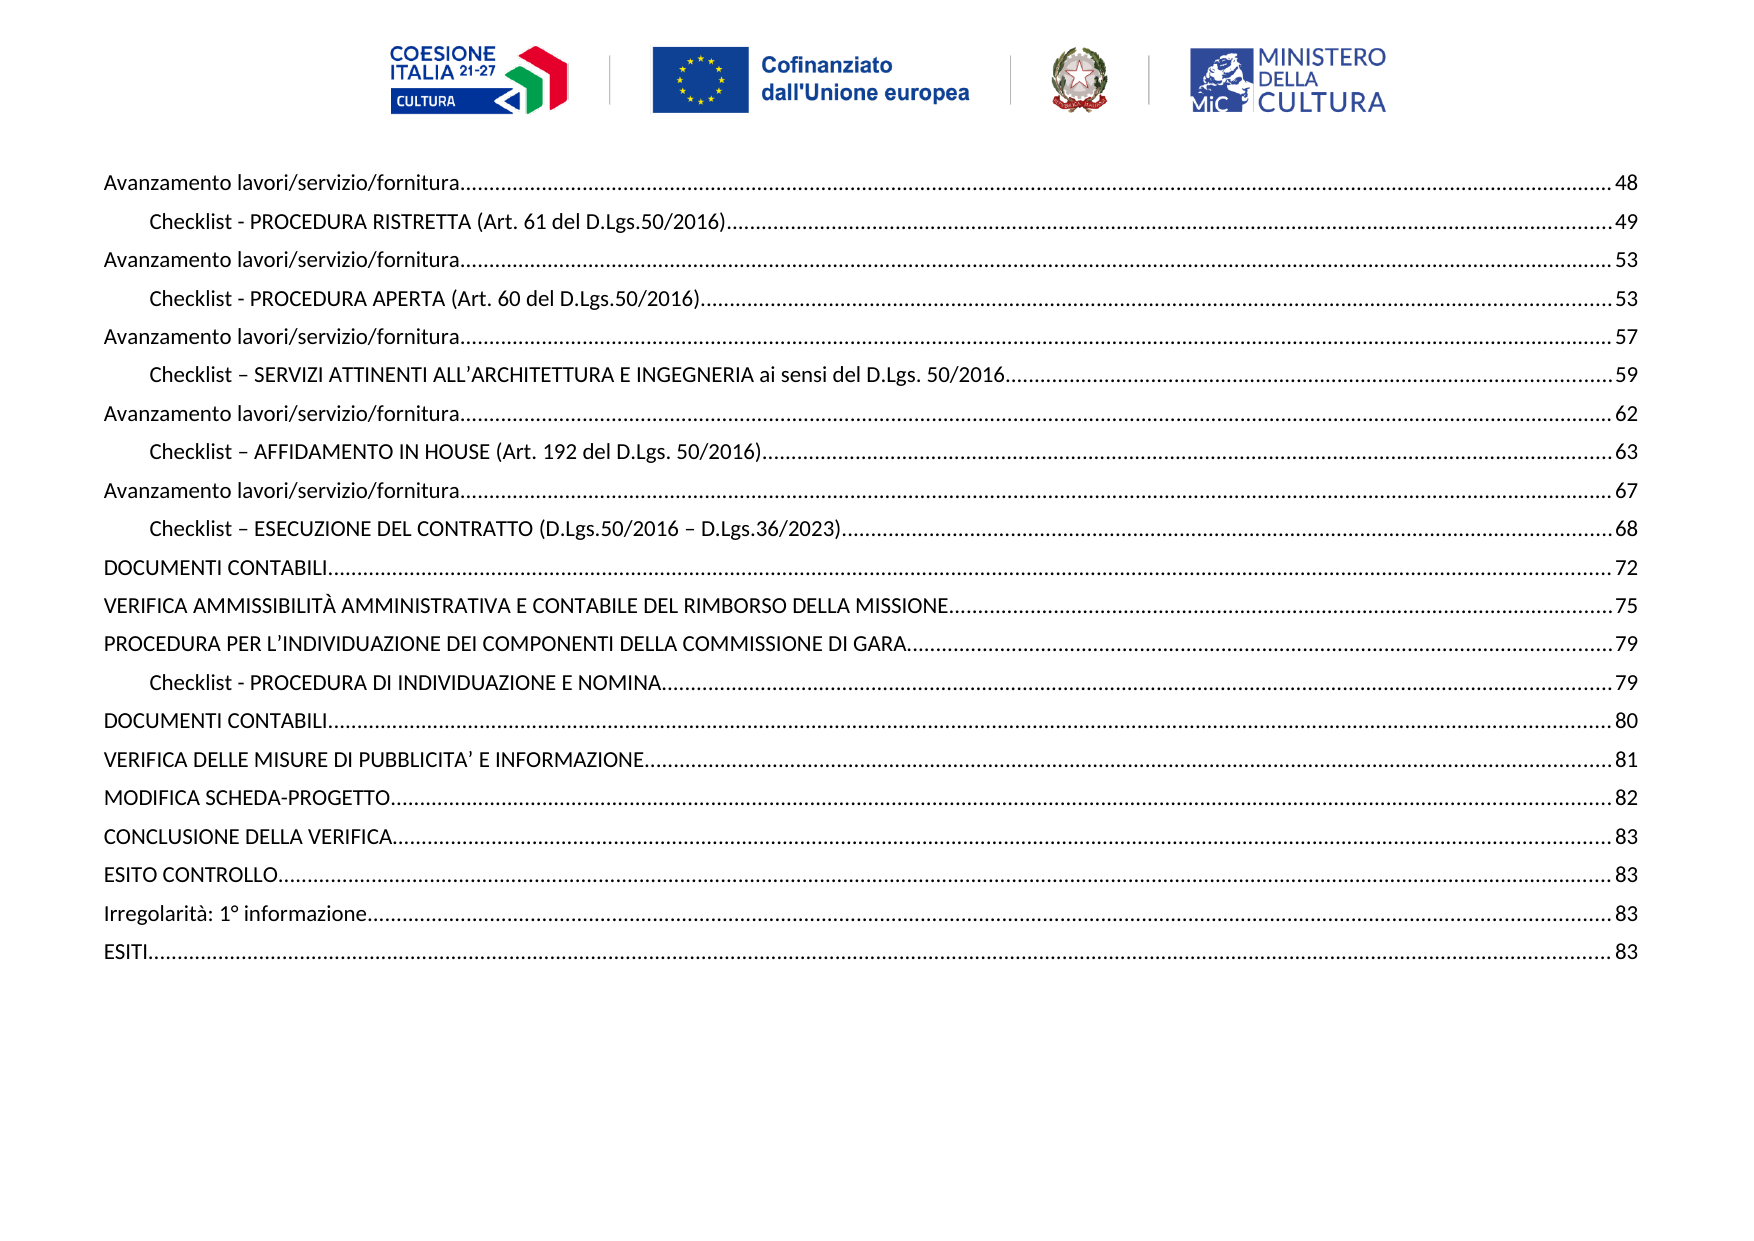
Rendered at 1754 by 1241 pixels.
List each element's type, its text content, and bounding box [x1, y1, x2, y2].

text VERIFICA AMMISSIBILITÀ AMMINISTRATIVA E CONTABILE DEL RIMBORSO DELLA MISSIONE 75 [103, 591, 1639, 619]
text Checklist - PROCEDURA DI INDIVIDUAZIONE E NOMINA 79 [149, 668, 1639, 696]
text Avanzamento lavori/servizio/fornitura 67 [103, 476, 1639, 504]
text ESITI 83 [103, 937, 1639, 965]
text Checklist - PROCEDURA RISTRETTA (Art. 61 del D.Lgs.50/2016) 49 [149, 207, 1639, 235]
text MODIFICA SCHEDA-PROGETTO 82 [103, 783, 1639, 811]
picture [355, 29, 1421, 134]
text Avanzamento lavori/servizio/fornitura 62 [103, 399, 1639, 427]
text Checklist – AFFIDAMENTO IN HOUSE (Art. 192 del D.Lgs. 50/2016) 63 [149, 437, 1639, 465]
text ESITO CONTROLLO 83 [103, 860, 1639, 888]
text Checklist – ESECUZIONE DEL CONTRATTO (D.Lgs.50/2016 – D.Lgs.36/2023) 68 [149, 514, 1639, 542]
text Checklist - PROCEDURA APERTA (Art. 60 del D.Lgs.50/2016) 53 [149, 284, 1639, 312]
text PROCEDURA PER L’INDIVIDUAZIONE DEI COMPONENTI DELLA COMMISSIONE DI GARA 79 [103, 629, 1639, 658]
text DOCUMENTI CONTABILI 80 [103, 706, 1639, 734]
text CONCLUSIONE DELLA VERIFICA 83 [103, 822, 1639, 850]
text Checklist – SERVIZI ATTINENTI ALL’ARCHITETTURA E INGEGNERIA ai sensi del D.Lgs. 50/2016 59 [149, 361, 1639, 388]
text Irregolarità: 1° informazione 83 [103, 899, 1639, 927]
text DOCUMENTI CONTABILI 72 [103, 553, 1639, 581]
text Avanzamento lavori/servizio/fornitura 48 [103, 168, 1639, 196]
text Avanzamento lavori/servizio/fornitura 57 [103, 322, 1639, 350]
text Avanzamento lavori/servizio/fornitura 53 [103, 245, 1639, 273]
text VERIFICA DELLE MISURE DI PUBBLICITA’ E INFORMAZIONE 81 [103, 745, 1639, 773]
